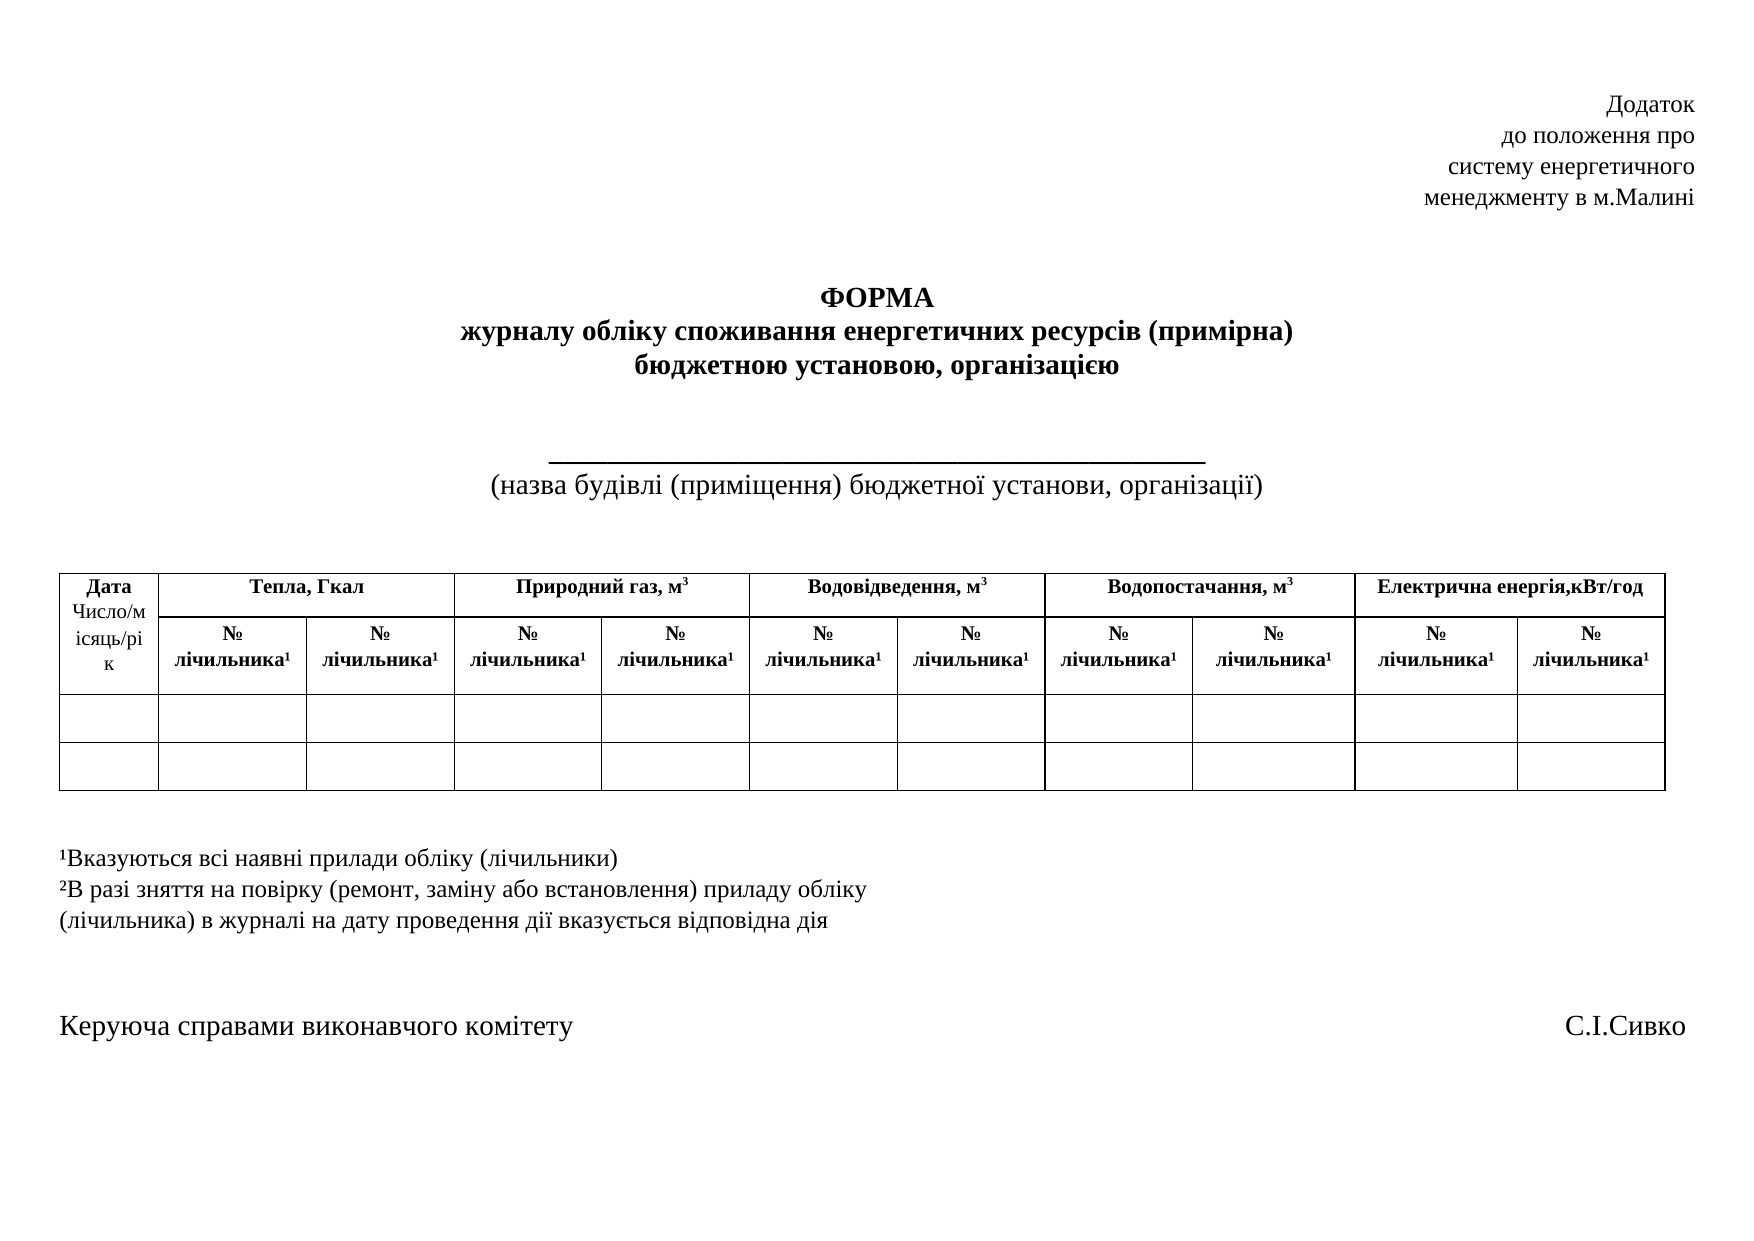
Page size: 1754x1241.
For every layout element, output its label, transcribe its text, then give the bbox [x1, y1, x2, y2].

table_cell [307, 743, 454, 790]
table_cell № лічильника¹ [1046, 618, 1192, 694]
text Додаток [59, 89, 1695, 117]
table_cell [1193, 695, 1354, 742]
text систему енергетичного [59, 151, 1695, 179]
table_cell № лічильника¹ [159, 618, 306, 694]
table_header Водовідведення, м3 [750, 574, 1044, 616]
table_cell [159, 743, 306, 790]
text _____________________________________________ [59, 433, 1695, 467]
text (назва будівлі (приміщення) бюджетної установи, організації) [59, 467, 1695, 500]
table_cell № лічильника¹ [898, 618, 1044, 694]
table_cell № лічильника¹ [307, 618, 454, 694]
table_cell [898, 743, 1044, 790]
table_cell [60, 743, 158, 790]
table_cell [1046, 695, 1192, 742]
table_cell [602, 695, 749, 742]
table_header Природний газ, м3 [455, 574, 749, 616]
table_cell [898, 695, 1044, 742]
table_cell [750, 743, 897, 790]
table_cell № лічильника¹ [1518, 618, 1664, 694]
table_cell [159, 695, 306, 742]
text ¹Вказуються всі наявні прилади обліку (лічильники) [59, 843, 1695, 872]
text (лічильника) в журналі на дату проведення дії вказується відповідна дія [59, 905, 1695, 934]
table_cell [455, 695, 601, 742]
table_cell № лічильника¹ [455, 618, 601, 694]
text ²В разі зняття на повірку (ремонт, заміну або встановлення) приладу обліку [59, 874, 1695, 903]
table_cell [1193, 743, 1354, 790]
text менеджменту в м.Малині [59, 182, 1695, 211]
table_cell [1046, 743, 1192, 790]
text бюджетною установою, організацією [59, 347, 1695, 381]
text до положення про [59, 120, 1695, 148]
table_cell № лічильника¹ [1356, 618, 1517, 694]
table_cell [455, 743, 601, 790]
table_header Електрична енергія,кВт/год [1356, 574, 1664, 616]
table_cell [1356, 695, 1517, 742]
table_cell [1518, 695, 1664, 742]
table_header Тепла, Гкал [159, 574, 454, 616]
table_cell № лічильника¹ [602, 618, 749, 694]
table_header Дата Число/місяць/рік [60, 574, 158, 694]
table_header Водопостачання, м3 [1046, 574, 1354, 616]
table_cell [60, 695, 158, 742]
table_cell [750, 695, 897, 742]
table_cell № лічильника¹ [750, 618, 897, 694]
table_cell № лічильника¹ [1193, 618, 1354, 694]
text журналу обліку споживання енергетичних ресурсів (примірна) [59, 313, 1695, 347]
table_cell [1356, 743, 1517, 790]
table_cell [1518, 743, 1664, 790]
text Керуюча справами виконавчого комітету С.І.Сивко [59, 1008, 1695, 1042]
table_cell [307, 695, 454, 742]
text ФОРМА [59, 280, 1695, 313]
table_cell [602, 743, 749, 790]
